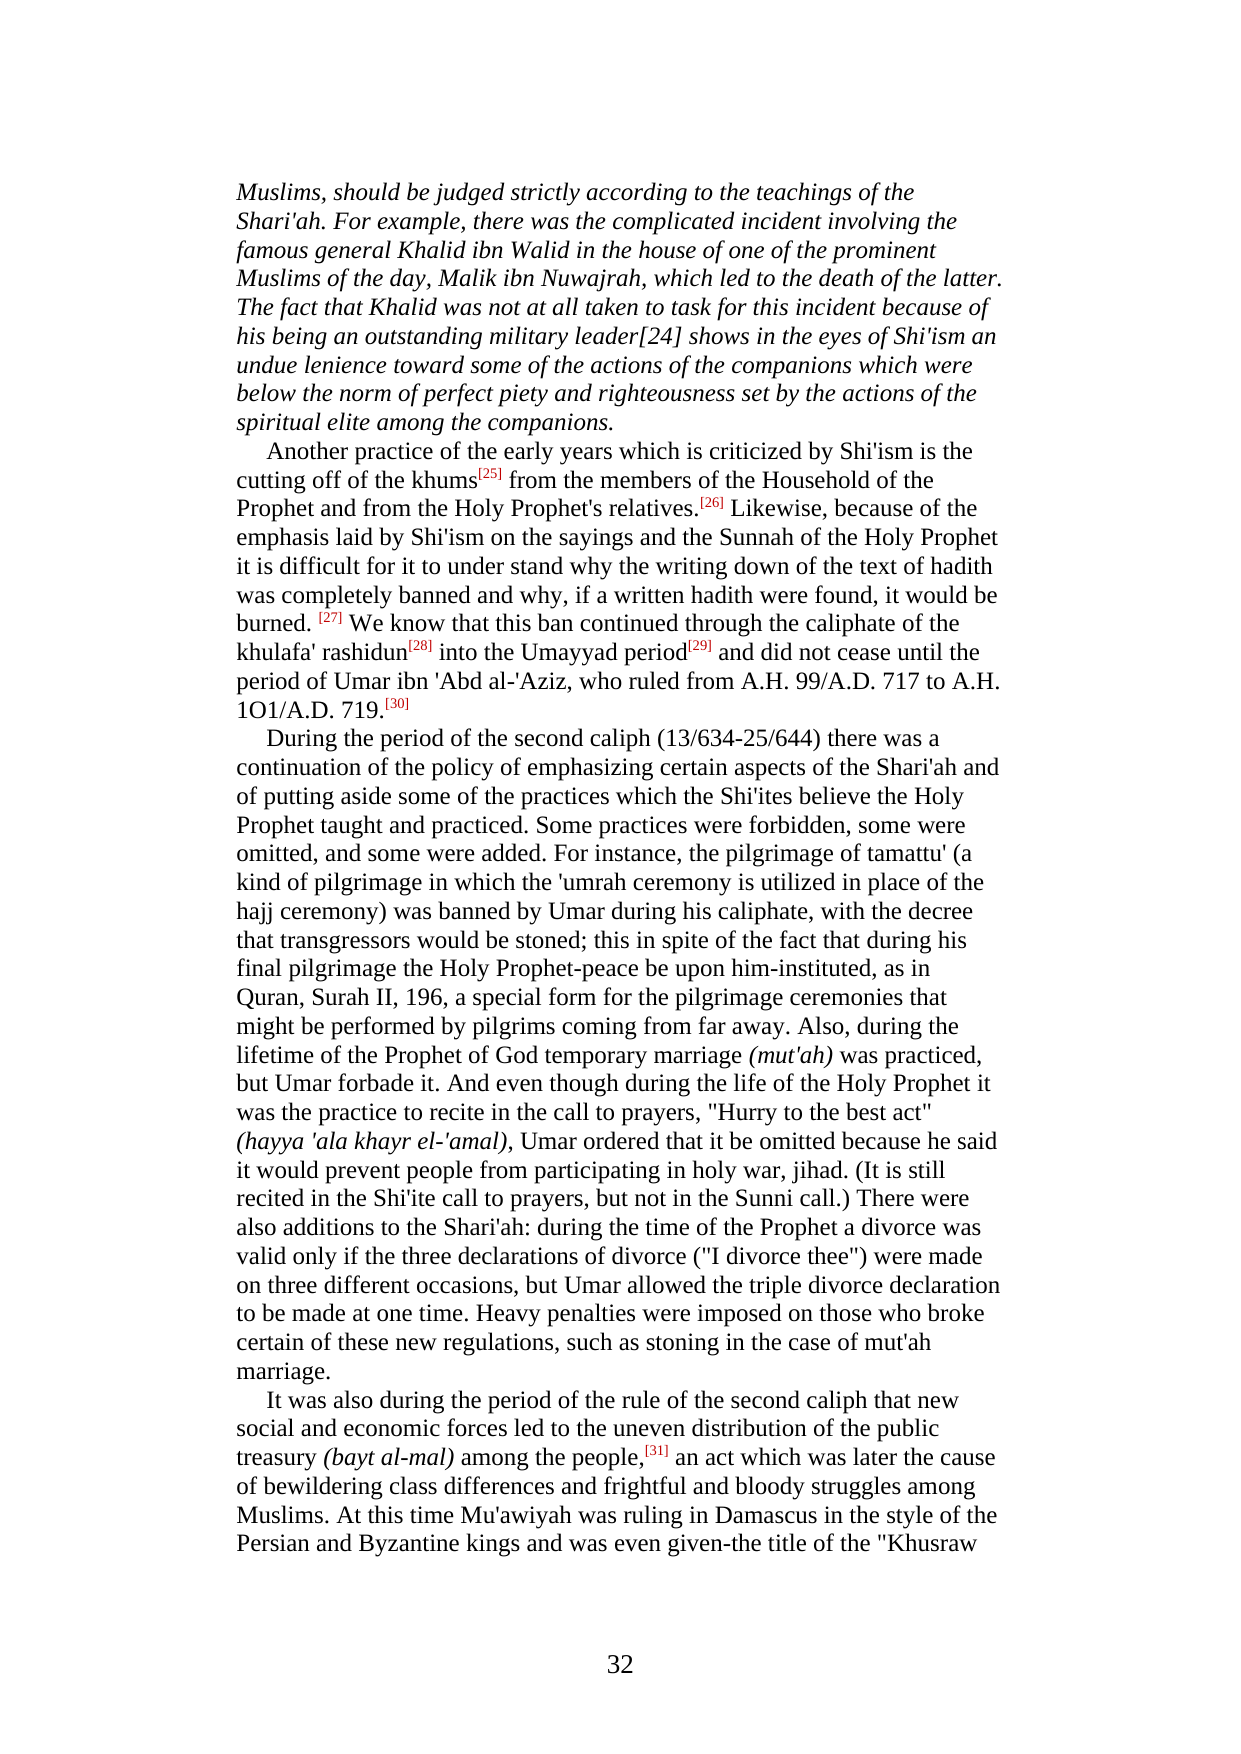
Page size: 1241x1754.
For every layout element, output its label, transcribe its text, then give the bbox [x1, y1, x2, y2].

text During the period of the second caliph (13/634-25/644) there was a continuation of the policy of emphasizing certain aspects of the Shari'ah and of putting aside some of the practices which the Shi'ites believe the Holy Prophet taught and practiced. Some practices were forbidden, some were omitted, and some were added. For instance, the pilgrimage of tamattu' (a kind of pilgrimage in which the 'umrah ceremony is utilized in place of the hajj ceremony) was banned by Umar during his caliphate, with the decree that transgressors would be stoned; this in spite of the fact that during his final pilgrimage the Holy Prophet-peace be upon him-instituted, as in Quran, Surah II, 196, a special form for the pilgrimage ceremonies that might be performed by pilgrims coming from far away. Also, during the lifetime of the Prophet of God temporary marriage (mut'ah) was practiced, but Umar forbade it. And even though during the life of the Holy Prophet it was the practice to recite in the call to prayers, "Hurry to the best act" (hayya 'ala khayr el-'amal), Umar ordered that it be omitted because he said it would prevent people from participating in holy war, jihad. (It is still recited in the Shi'ite call to prayers, but not in the Sunni call.) There were also additions to the Shari'ah: during the time of the Prophet a divorce was valid only if the three declarations of divorce ("I divorce thee") were made on three different occasions, but Umar allowed the triple divorce declaration to be made at one time. Heavy penalties were imposed on those who broke certain of these new regulations, such as stoning in the case of mut'ah marriage. [236, 723, 1004, 1385]
text Another practice of the early years which is criticized by Shi'ism is the cutting off of the khums[25] from the members of the Household of the Prophet and from the Holy Prophet's relatives.[26] Likewise, because of the emphasis laid by Shi'ism on the sayings and the Sunnah of the Holy Prophet it is difficult for it to under stand why the writing down of the text of hadith was completely banned and why, if a written hadith were found, it would be burned. [27] We know that this ban continued through the caliphate of the khulafa' rashidun[28] into the Umayyad period[29] and did not cease until the period of Umar ibn 'Abd al-'Aziz, who ruled from A.H. 99/A.D. 717 to A.H. 1O1/A.D. 719.[30] [236, 436, 1004, 723]
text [236, 1385, 1004, 1557]
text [236, 177, 1004, 436]
